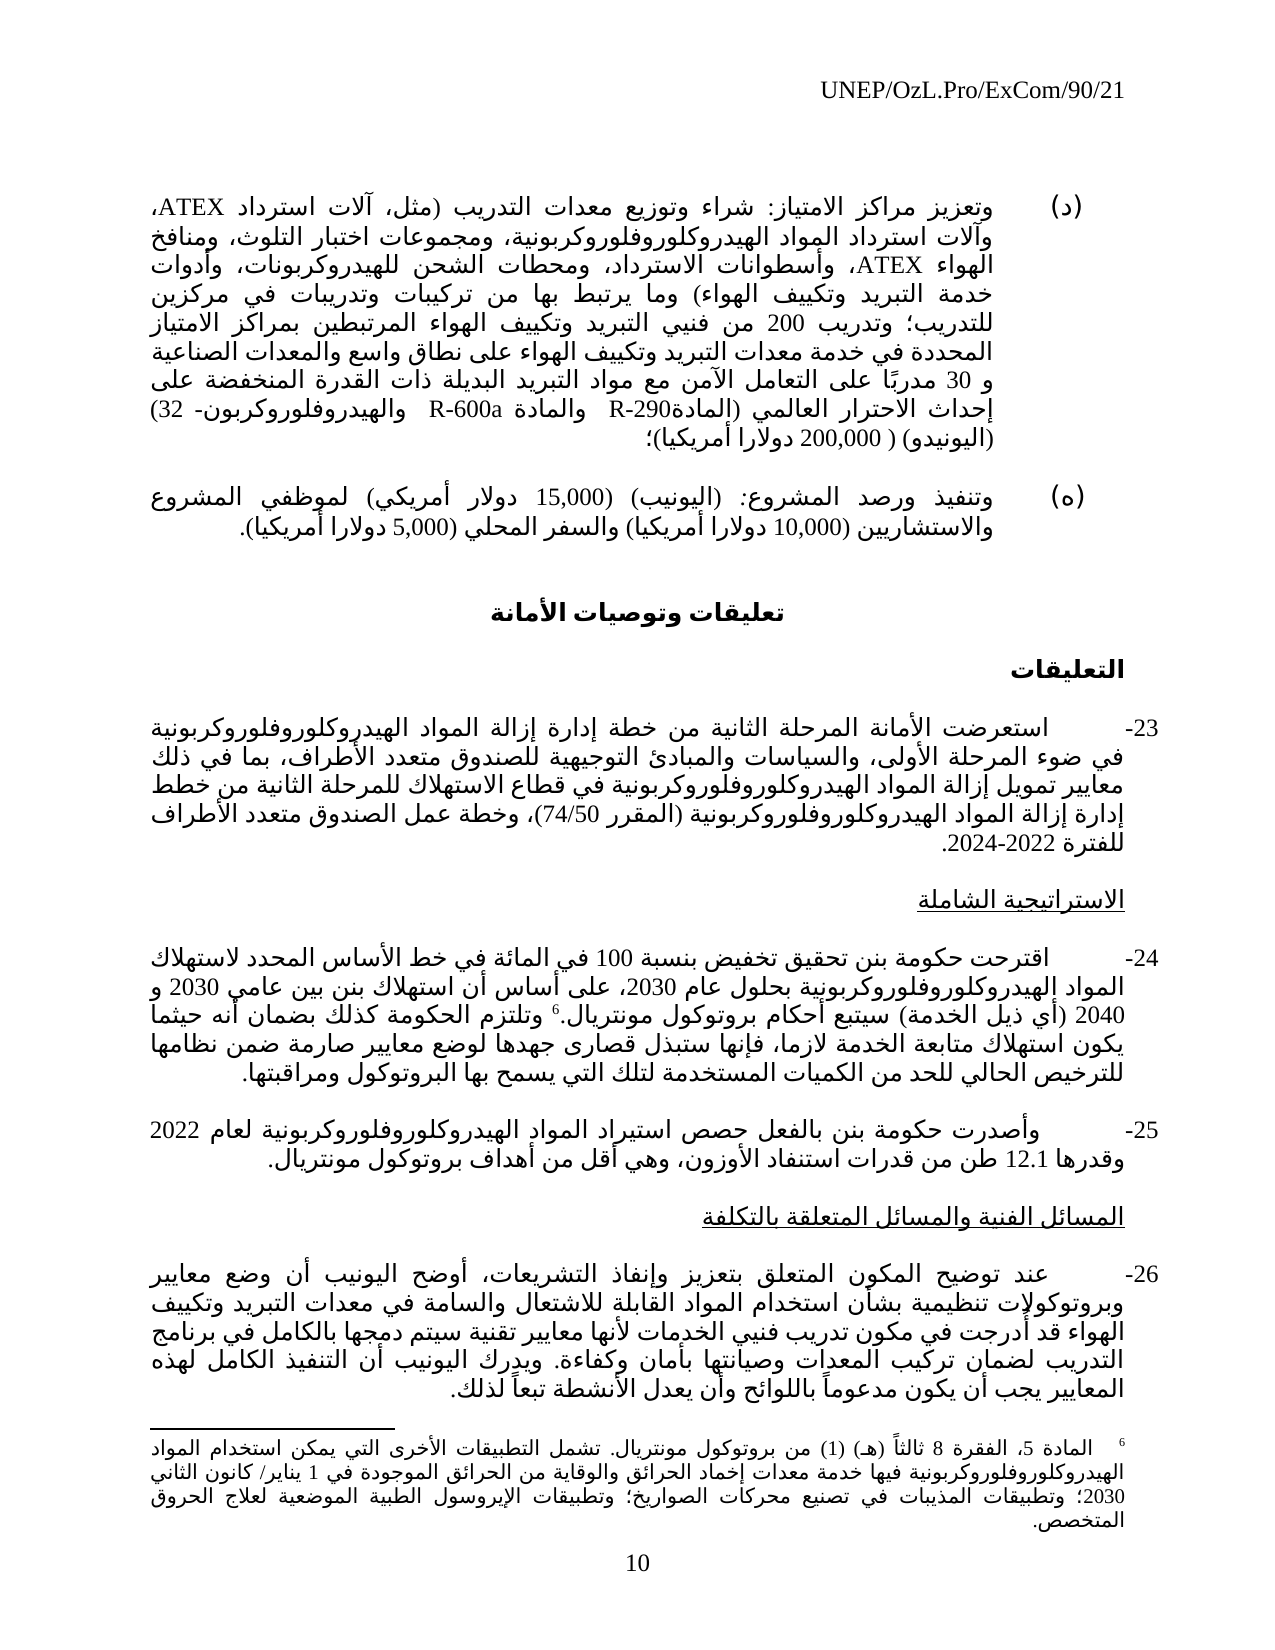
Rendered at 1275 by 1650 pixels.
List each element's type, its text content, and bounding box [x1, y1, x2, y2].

text تعليقات وتوصيات الأمانة [150, 598, 1125, 627]
list اقترحت حكومة بنن تحقيق تخفيض بنسبة 100 في المائة في خط الأساس المحدد لاستهلاك المواد الهيدروكلوروفلوروكربونية بحلول عام 2030، على أساس أن استهلاك بنن بين عامي 2030 و 2040 (أي ذيل الخدمة) سيتبع أحكام بروتوكول مونتريال. وتلتزم الحكومة كذلك بضمان أنه حيثما يكون استهلاك متابعة الخدمة لازما، فإنها ستبذل قصارى جهدها لوضع معايير صارمة ضمن نظامها للترخيص الحالي للحد من الكميات المستخدمة لتلك التي يسمح بها البروتوكول ومراقبتها. [150, 943, 1125, 1087]
list عند توضيح المكون المتعلق بتعزيز وإنفاذ التشريعات، أوضح اليونيب أن وضع معايير وبروتوكولات تنظيمية بشأن استخدام المواد القابلة للاشتعال والسامة في معدات التبريد وتكييف الهواء قد أُدرجت في مكون تدريب فنيي الخدمات لأنها معايير تقنية سيتم دمجها بالكامل في برنامج التدريب لضمان تركيب المعدات وصيانتها بأمان وكفاءة. ويدرك اليونيب أن التنفيذ الكامل لهذه المعايير يجب أن يكون مدعوماً باللوائح وأن يعدل الأنشطة تبعاً لذلك. [150, 1259, 1125, 1403]
list وتعزيز مراكز الامتياز: شراء وتوزيع معدات التدريب (مثل، آلات استرداد ATEX، وآلات استرداد المواد الهيدروكلوروفلوروكربونية، ومجموعات اختبار التلوث، ومنافخ الهواء ATEX، وأسطوانات الاسترداد، ومحطات الشحن للهيدروكربونات، وأدوات خدمة التبريد وتكييف الهواء) وما يرتبط بها من تركيبات وتدريبات في مركزين للتدريب؛ وتدريب 200 من فنيي التبريد وتكييف الهواء المرتبطين بمراكز الامتياز المحددة في خدمة معدات التبريد وتكييف الهواء على نطاق واسع والمعدات الصناعية و 30 مدربًا على التعامل الآمن مع مواد التبريد البديلة ذات القدرة المنخفضة على إحداث الاحترار العالمي (المادةR-290 والمادة R-600a والهيدروفلوروكربون- 32) (اليونيدو) ( 200,000 دولارا أمريكيا)؛ [150, 190, 1050, 452]
text المسائل الفنية والمسائل المتعلقة بالتكلفة [150, 1202, 1125, 1231]
list وأصدرت حكومة بنن بالفعل حصص استيراد المواد الهيدروكلوروفلوروكربونية لعام 2022 وقدرها 12.1 طن من قدرات استنفاد الأوزون، وهي أقل من أهداف بروتوكول مونتريال. [150, 1116, 1125, 1173]
list وتنفيذ ورصد المشروع: (اليونيب) (15,000 دولار أمريكي) لموظفي المشروع والاستشاريين (10,000 دولارا أمريكيا) والسفر المحلي (5,000 دولارا أمريكيا). [150, 480, 1050, 541]
list استعرضت الأمانة المرحلة الثانية من خطة إدارة إزالة المواد الهيدروكلوروفلوروكربونية في ضوء المرحلة الأولى، والسياسات والمبادئ التوجيهية للصندوق متعدد الأطراف، بما في ذلك معايير تمويل إزالة المواد الهيدروكلوروفلوروكربونية في قطاع الاستهلاك للمرحلة الثانية من خطط إدارة إزالة المواد الهيدروكلوروفلوروكربونية (المقرر 74/50)، وخطة عمل الصندوق متعدد الأطراف للفترة 2022-2024. [150, 713, 1125, 857]
text التعليقات [150, 656, 1125, 684]
text الاستراتيجية الشاملة [150, 886, 1125, 914]
